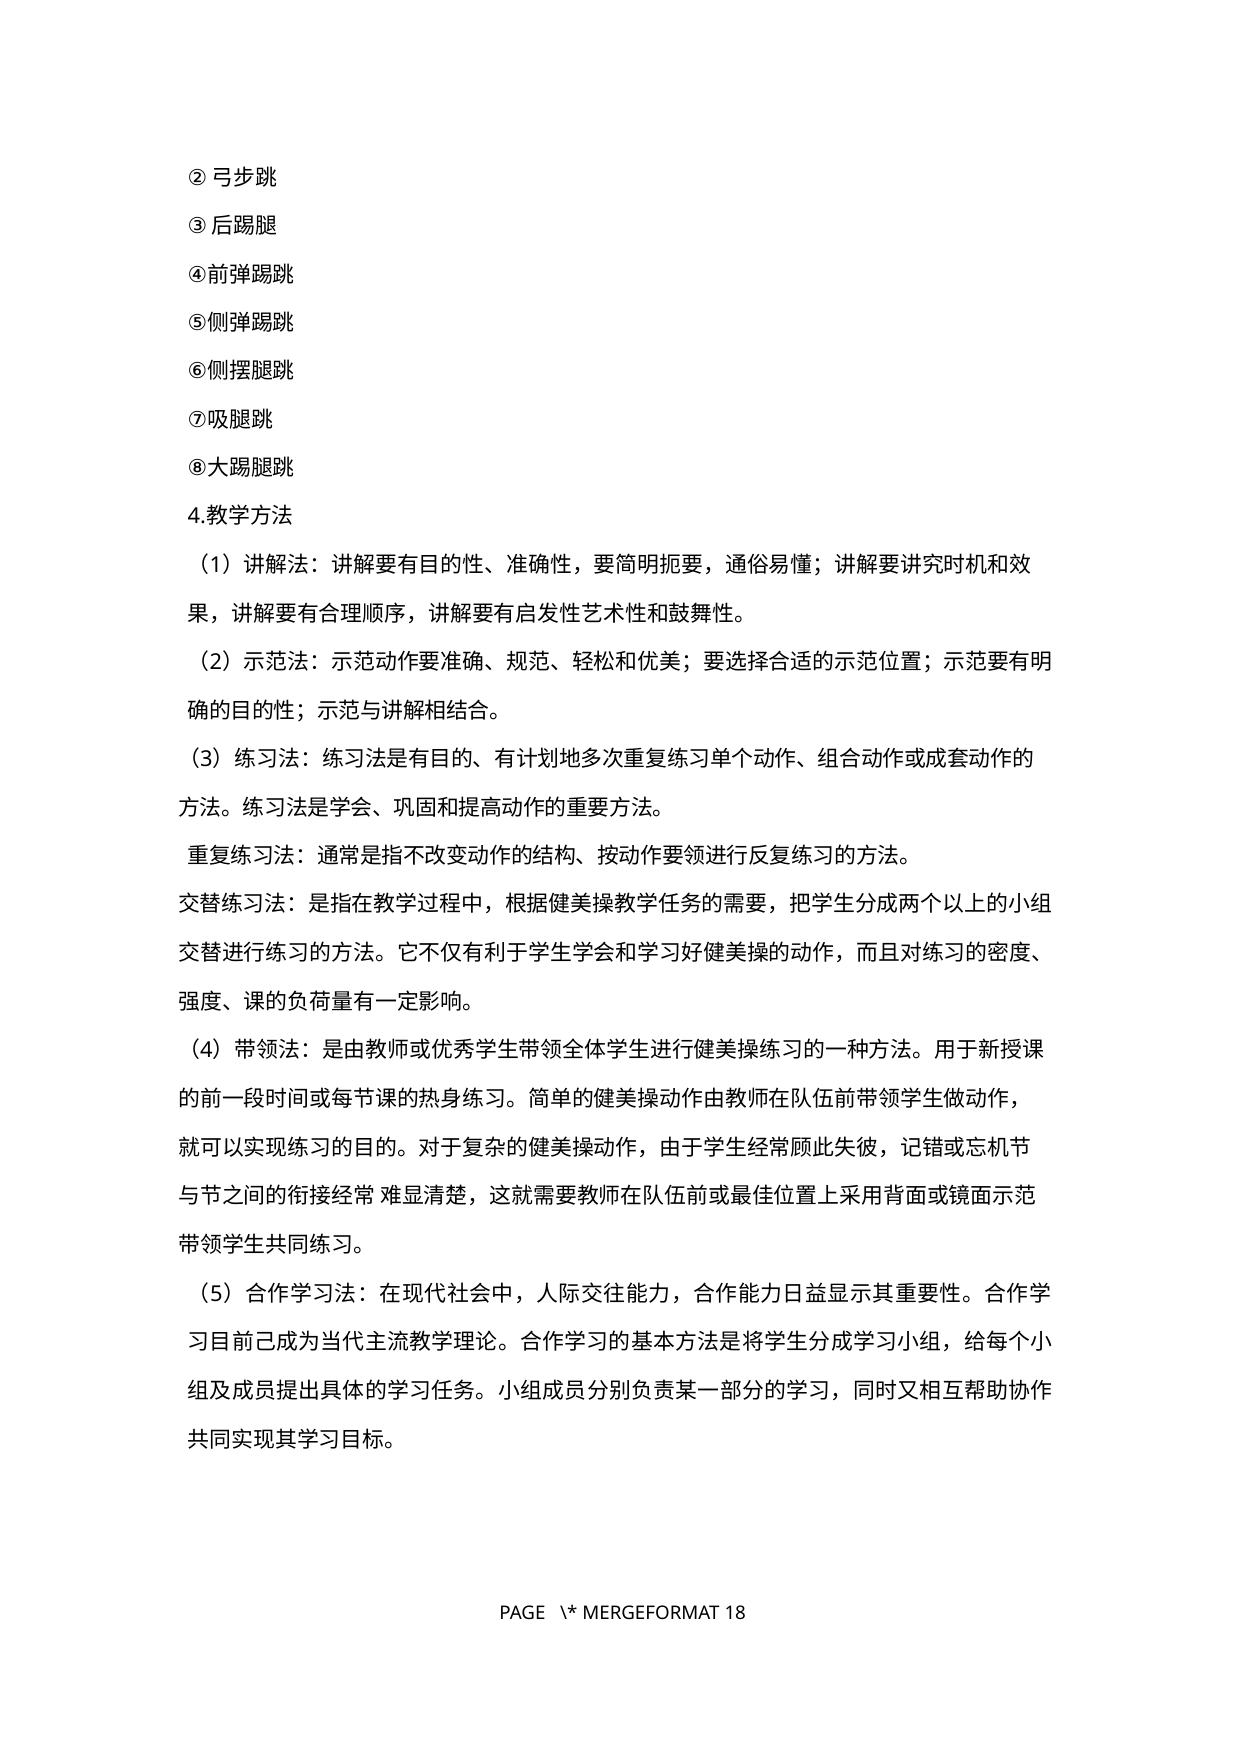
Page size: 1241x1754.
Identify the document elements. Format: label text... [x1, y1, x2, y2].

text 重复练习法：通常是指不改变动作的结构、按动作要领进行反复练习的方法。 [187, 838, 1053, 870]
text ②弓步跳 [187, 160, 1053, 192]
text （1）讲解法：讲解要有目的性、准确性，要简明扼要，通俗易懂；讲解要讲究时机和效果，讲解要有合理顺序，讲解要有启发性艺术性和鼓舞性。 [187, 546, 1053, 628]
text ⑦吸腿跳 [187, 401, 1053, 434]
text ⑤侧弹踢跳 [187, 305, 1053, 337]
text ⑥侧摆腿跳 [187, 353, 1053, 386]
text （4）带领法：是由教师或优秀学生带领全体学生进行健美操练习的一种方法。用于新授课的前一段时间或每节课的热身练习。简单的健美操动作由教师在队伍前带领学生做动作，就可以实现练习的目的。对于复杂的健美操动作，由于学生经常顾此失彼，记错或忘机节 与节之间的衔接经常 难显清楚，这就需要教师在队伍前或最佳位置上采用背面或镜面示范带领学生共同练习。 [178, 1032, 1053, 1259]
text 4.教学方法 [187, 498, 1053, 531]
text （3）练习法：练习法是有目的、有计划地多次重复练习单个动作、组合动作或成套动作的方法。练习法是学会、巩固和提高动作的重要方法。 [178, 741, 1053, 822]
text （2）示范法：示范动作要准确、规范、轻松和优美；要选择合适的示范位置；示范要有明确的目的性；示范与讲解相结合。 [187, 643, 1053, 725]
text 交替练习法：是指在教学过程中，根据健美操教学任务的需要，把学生分成两个以上的小组交替进行练习的方法。它不仅有利于学生学会和学习好健美操的动作，而且对练习的密度、强度、课的负荷量有一定影响。 [178, 886, 1053, 1016]
text ⑧大踢腿跳 [187, 450, 1053, 482]
text （5）合作学习法：在现代社会中，人际交往能力，合作能力日益显示其重要性。合作学习目前己成为当代主流教学理论。合作学习的基本方法是将学生分成学习小组，给每个小组及成员提出具体的学习任务。小组成员分别负责某一部分的学习，同时又相互帮助协作，共同实现其学习目标。 [187, 1275, 1053, 1454]
text ④前弹踢跳 [187, 256, 1053, 289]
text ③后踢腿 [187, 208, 1053, 241]
